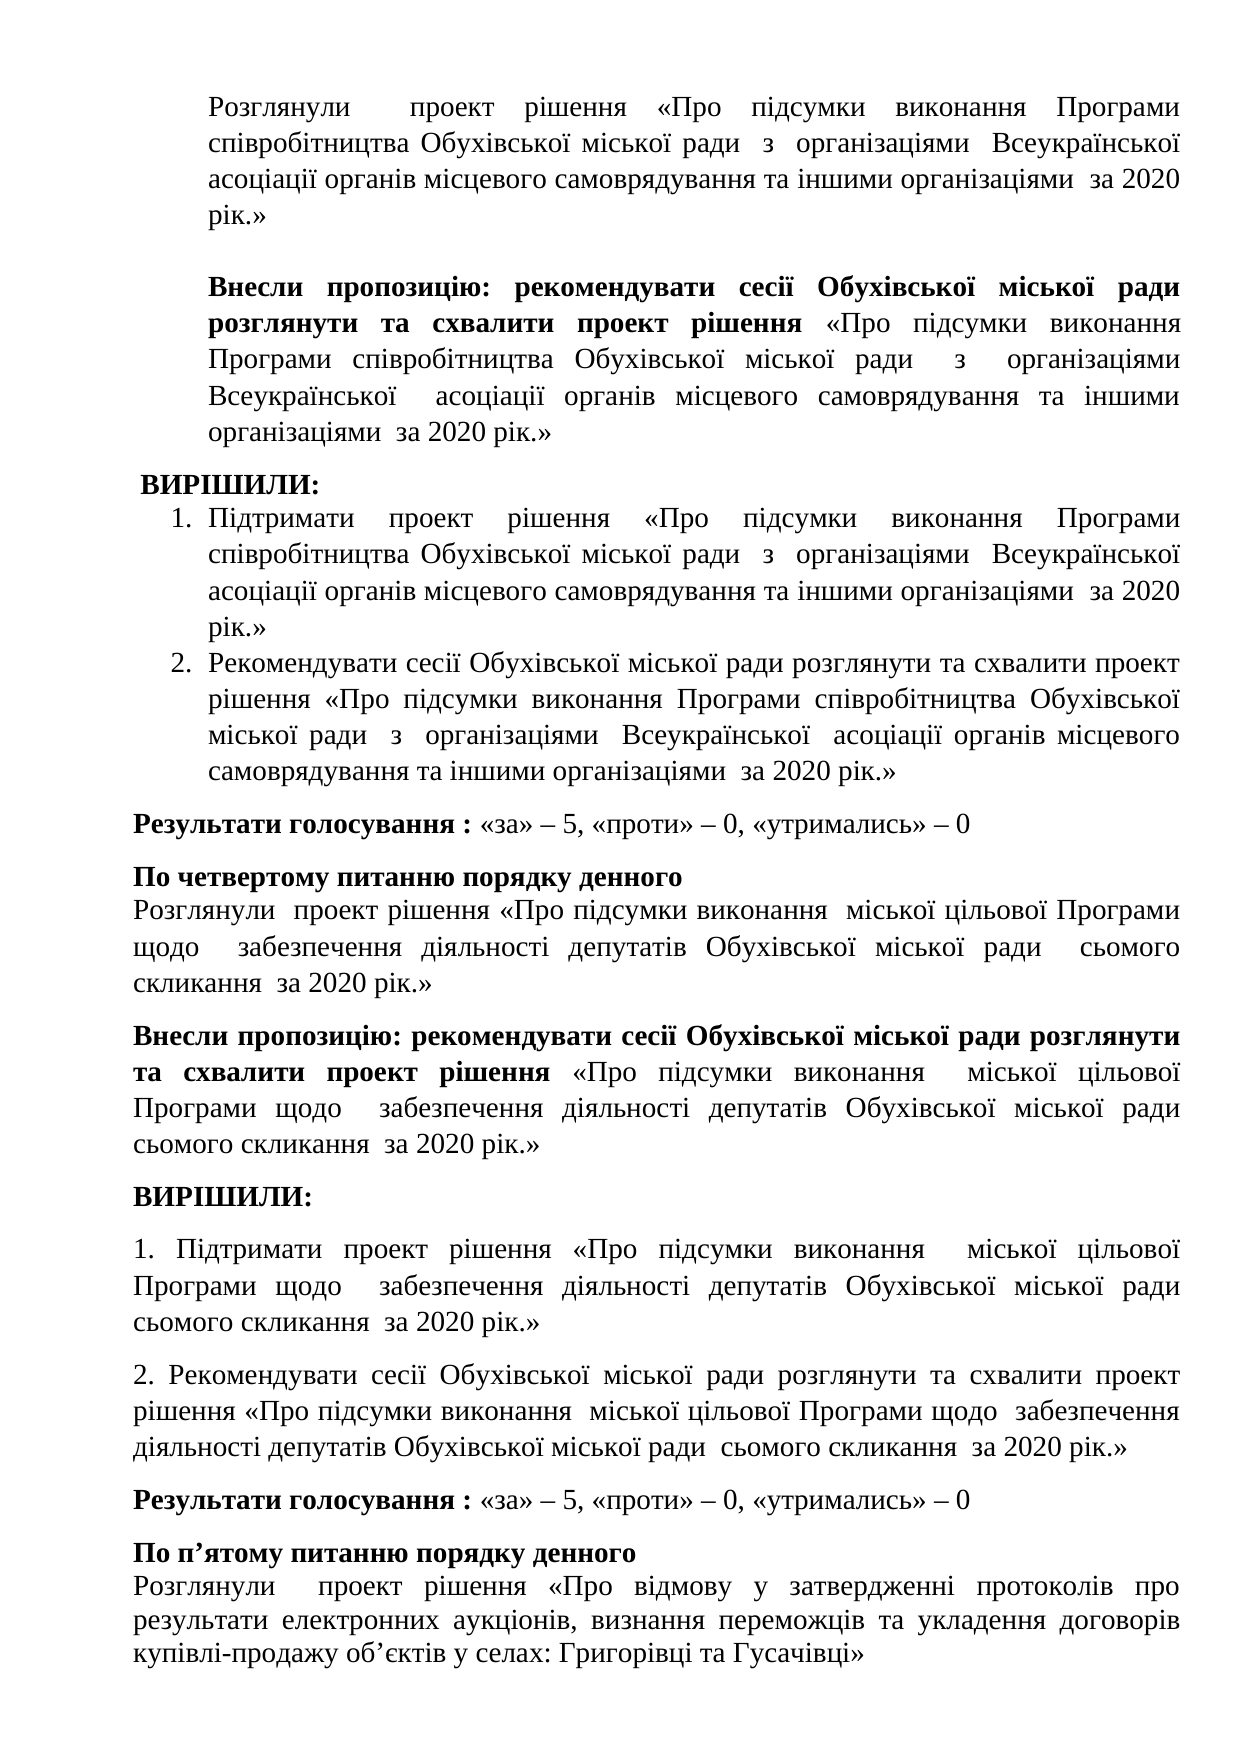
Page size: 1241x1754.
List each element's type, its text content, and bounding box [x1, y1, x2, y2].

list Внесли пропозицію: рекомендувати сесії Обухівської міської ради розглянути та схвалити проект рішення «Про підсумки виконання Програми співробітництва Обухівської міської ради з організаціями Всеукраїнської асоціації органів місцевого самоврядування та іншими організаціями за 2020 рік.» [208, 269, 1181, 447]
text Розглянули проект рішення «Про відмову у затвердженні протоколів про результати електронних аукціонів, визнання переможців та укладення договорів купівлі-продажу об’єктів у селах: Григорівці та Гусачівці» [133, 1568, 1181, 1669]
list Рекомендувати сесії Обухівської міської ради розглянути та схвалити проект рішення «Про підсумки виконання Програми співробітництва Обухівської міської ради з організаціями Всеукраїнської асоціації органів місцевого самоврядування та іншими організаціями за 2020 рік.» [170, 645, 1181, 787]
text Розглянули проект рішення «Про підсумки виконання міської цільової Програми щодо забезпечення діяльності депутатів Обухівської міської ради сьомого скликання за 2020 рік.» [133, 892, 1181, 998]
text 1. Підтримати проект рішення «Про підсумки виконання міської цільової Програми щодо забезпечення діяльності депутатів Обухівської міської ради сьомого скликання за 2020 рік.» [133, 1232, 1181, 1337]
text ВИРІШИЛИ: [133, 467, 1181, 500]
list Підтримати проект рішення «Про підсумки виконання Програми співробітництва Обухівської міської ради з організаціями Всеукраїнської асоціації органів місцевого самоврядування та іншими організаціями за 2020 рік.» [170, 500, 1181, 642]
text Внесли пропозицію: рекомендувати сесії Обухівської міської ради розглянути та схвалити проект рішення «Про підсумки виконання міської цільової Програми щодо забезпечення діяльності депутатів Обухівської міської ради сьомого скликання за 2020 рік.» [133, 1018, 1181, 1159]
text По п’ятому питанню порядку денного [133, 1535, 1181, 1568]
text По четвертому питанню порядку денного [133, 859, 1181, 892]
list Розглянули проект рішення «Про підсумки виконання Програми співробітництва Обухівської міської ради з організаціями Всеукраїнської асоціації органів місцевого самоврядування та іншими організаціями за 2020 рік.» [208, 89, 1181, 231]
text Результати голосування : «за» – 5, «проти» – 0, «утримались» – 0 [133, 806, 1181, 840]
text ВИРІШИЛИ: [133, 1179, 1181, 1212]
text Результати голосування : «за» – 5, «проти» – 0, «утримались» – 0 [133, 1482, 1181, 1515]
text 2. Рекомендувати сесії Обухівської міської ради розглянути та схвалити проект рішення «Про підсумки виконання міської цільової Програми щодо забезпечення діяльності депутатів Обухівської міської ради сьомого скликання за 2020 рік.» [133, 1357, 1181, 1463]
